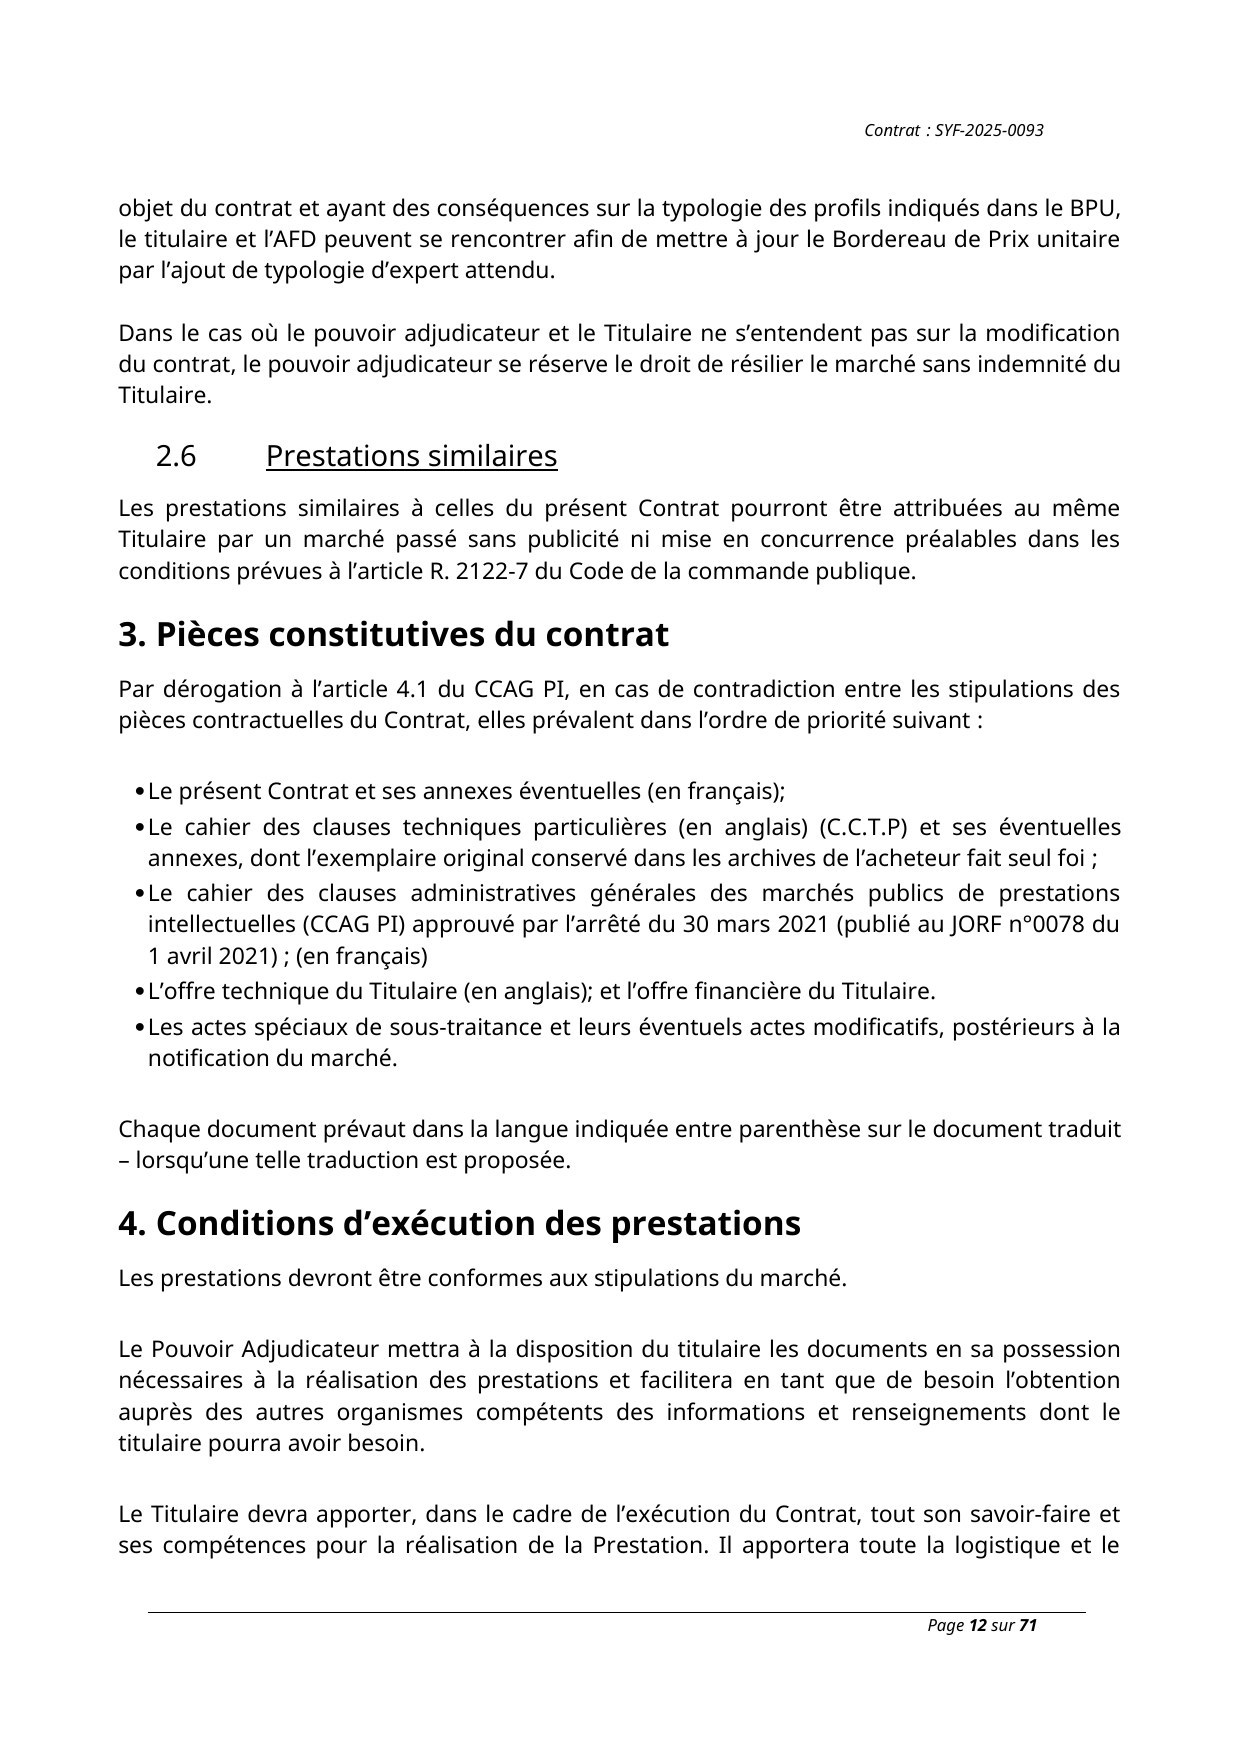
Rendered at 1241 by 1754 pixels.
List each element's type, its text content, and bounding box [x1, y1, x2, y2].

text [118, 1497, 1122, 1560]
text Pièces constitutives du contrat [118, 611, 1122, 656]
list Chaque document prévaut dans la langue indiquée entre parenthèse sur le document traduit – lorsqu’une telle traduction est proposée. [118, 1112, 1122, 1175]
list L’offre technique du Titulaire (en anglais); et l’offre financière du Titulaire. [136, 975, 1122, 1006]
text Les prestations similaires à celles du présent Contrat pourront être attribuées au même Titulaire par un marché passé sans publicité ni mise en concurrence préalables dans les conditions prévues à l’article R. 2122-7 du Code de la commande publique. [118, 492, 1122, 586]
text Dans le cas où le pouvoir adjudicateur et le Titulaire ne s’entendent pas sur la modification du contrat, le pouvoir adjudicateur se réserve le droit de résilier le marché sans indemnité du Titulaire. [118, 317, 1122, 411]
text Le Pouvoir Adjudicateur mettra à la disposition du titulaire les documents en sa possession nécessaires à la réalisation des prestations et facilitera en tant que de besoin l’obtention auprès des autres organismes compétents des informations et renseignements dont le titulaire pourra avoir besoin. [118, 1333, 1122, 1458]
text Prestations similaires [156, 436, 1122, 475]
list Le cahier des clauses techniques particulières (en anglais) (C.C.T.P) et ses éventuelles annexes, dont l’exemplaire original conservé dans les archives de l’acheteur fait seul foi ; [136, 810, 1122, 873]
list Les actes spéciaux de sous-traitance et leurs éventuels actes modificatifs, postérieurs à la notification du marché. [136, 1010, 1122, 1073]
text Les prestations devront être conformes aux stipulations du marché. [118, 1262, 1122, 1293]
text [118, 192, 1122, 286]
text Par dérogation à l’article 4.1 du CCAG PI, en cas de contradiction entre les stipulations des pièces contractuelles du Contrat, elles prévalent dans l’ordre de priorité suivant : [118, 673, 1122, 735]
list Le cahier des clauses administratives générales des marchés publics de prestations intellectuelles (CCAG PI) approuvé par l’arrêté du 30 mars 2021 (publié au JORF n°0078 du 1 avril 2021) ; (en français) [136, 877, 1122, 971]
list Le présent Contrat et ses annexes éventuelles (en français); [136, 775, 1122, 806]
text Conditions d’exécution des prestations [118, 1200, 1122, 1245]
